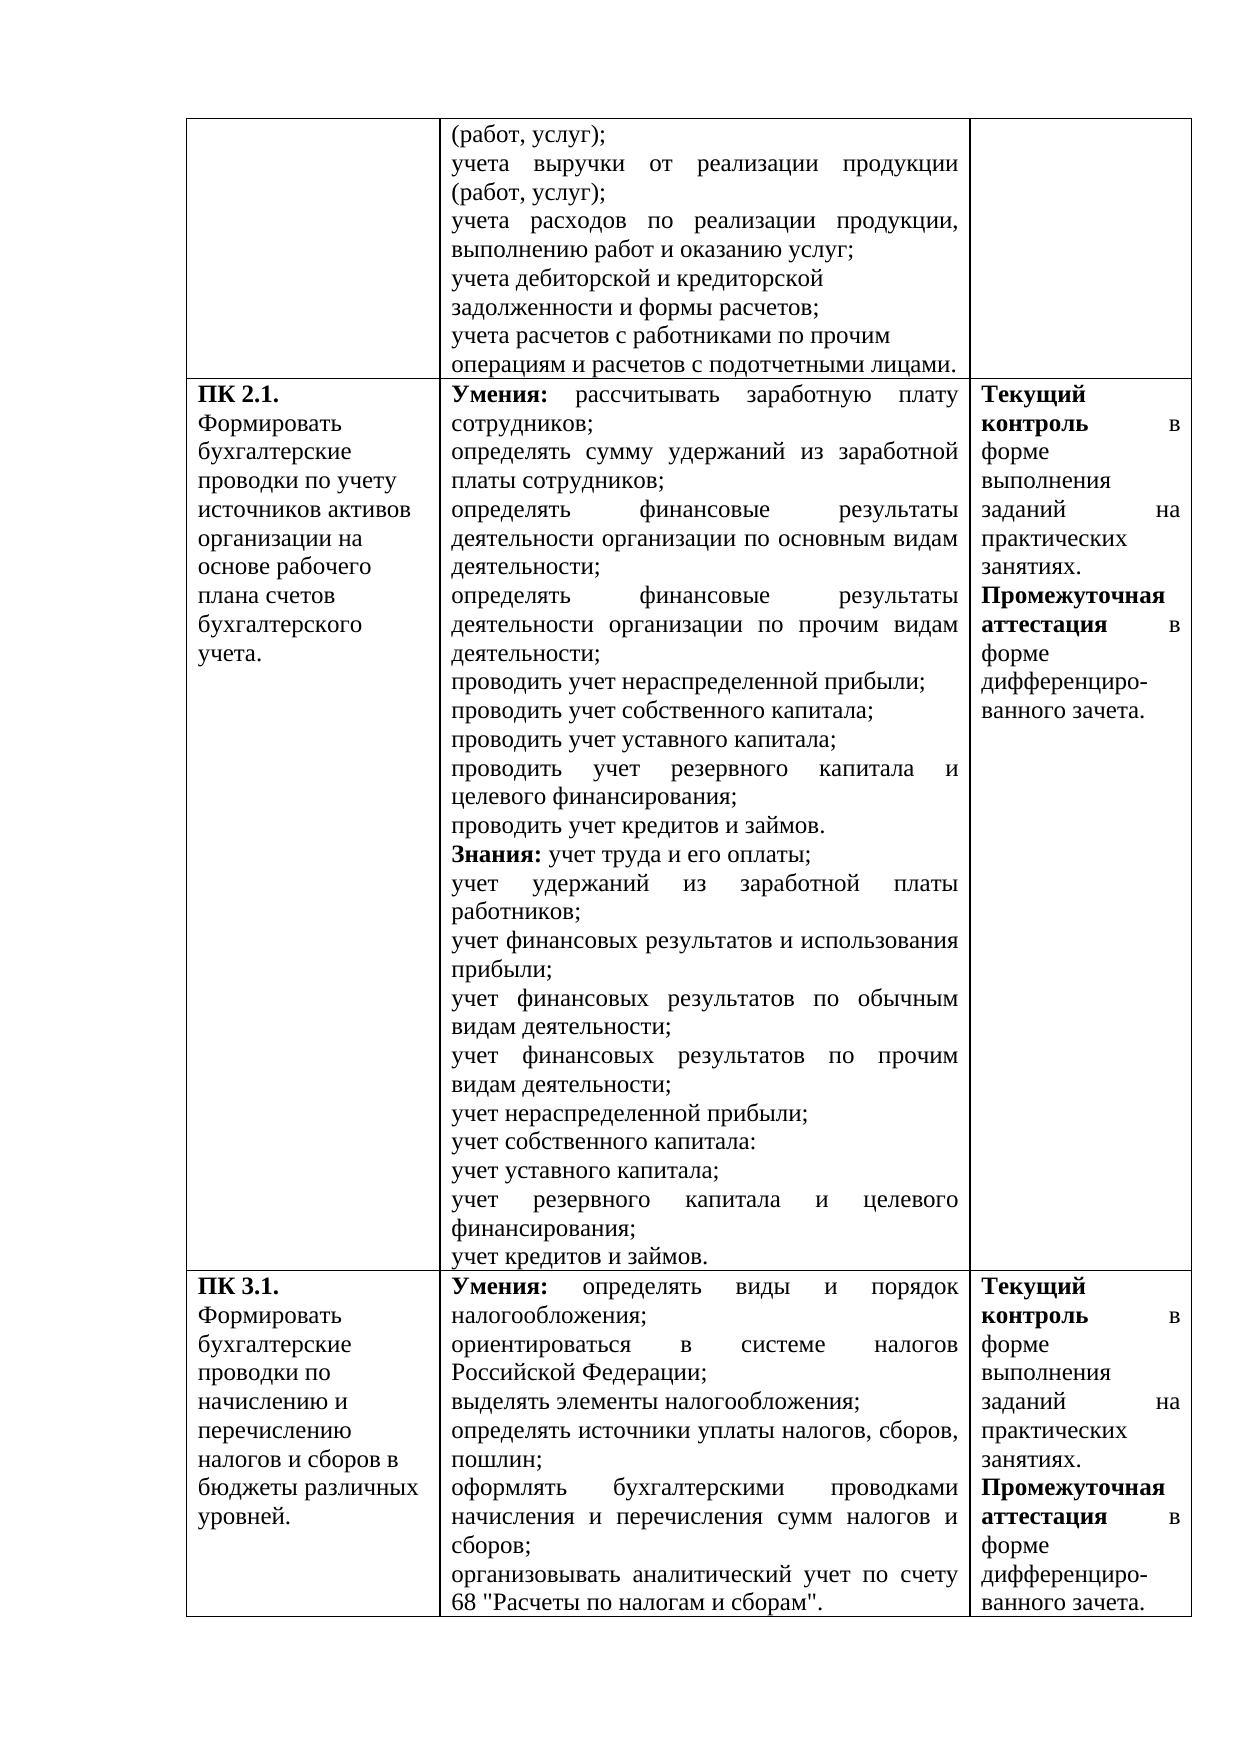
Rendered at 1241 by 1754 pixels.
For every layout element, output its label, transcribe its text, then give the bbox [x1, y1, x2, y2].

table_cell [187, 119, 439, 378]
table_cell Умения: рассчитывать заработную плату сотрудников; определять сумму удержаний из заработной платы сотрудников; определять финансовые результаты деятельности организации по основным видам деятельности; определять финансовые результаты деятельности организации по прочим видам деятельности; проводить учет нераспределенной прибыли; проводить учет собственного капитала; проводить учет уставного капитала; проводить учет резервного капитала и целевого финансирования; проводить учет кредитов и займов. Знания: учет труда и его оплаты; учет удержаний из заработной платы работников; учет финансовых результатов и использования прибыли; учет финансовых результатов по обычным видам деятельности; учет финансовых результатов по прочим видам деятельности; учет нераспределенной прибыли; учет собственного капитала: учет уставного капитала; учет резервного капитала и целевого финансирования; учет кредитов и займов. [441, 379, 969, 1270]
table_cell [971, 1271, 1191, 1616]
table_cell ПК 2.1. Формировать бухгалтерские проводки по учету источников активов организации на основе рабочего плана счетов бухгалтерского учета. [187, 379, 439, 1270]
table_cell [187, 1271, 439, 1616]
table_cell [441, 1271, 969, 1616]
table_cell Текущий контроль в форме выполнения заданий на практических занятиях. Промежуточная аттестация в форме дифференциро-ванного зачета. [971, 379, 1191, 1270]
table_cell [971, 119, 1191, 378]
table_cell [441, 119, 969, 378]
